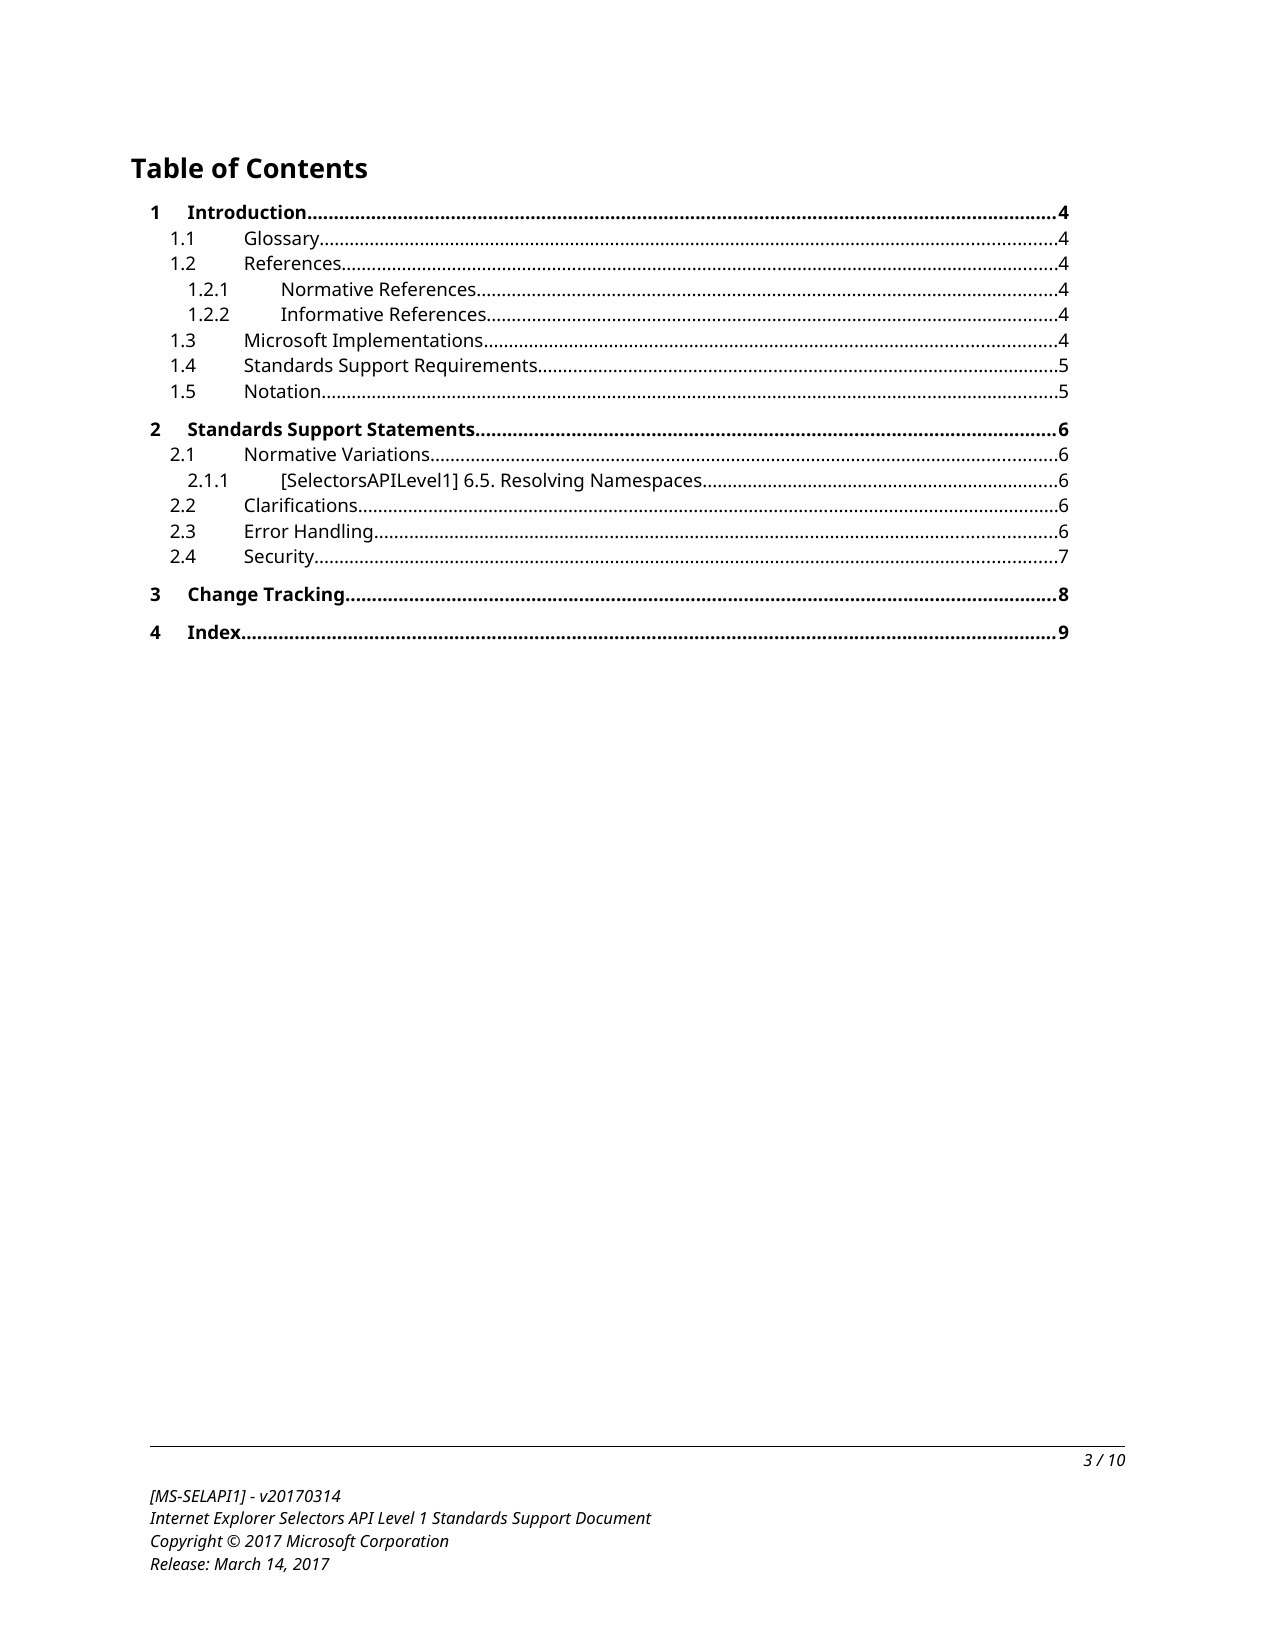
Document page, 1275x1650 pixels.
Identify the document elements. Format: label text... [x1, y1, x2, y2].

text 1 Introduction 4 [150, 199, 1078, 225]
text 2.4 Security 7 [169, 544, 1078, 569]
text 1.2.1 Normative References 4 [187, 276, 1078, 301]
text 2.1.1 [SelectorsAPILevel1] 6.5. Resolving Namespaces 6 [187, 467, 1078, 493]
text 4 Index 9 [150, 620, 1078, 645]
text 1.5 Notation 5 [169, 378, 1078, 403]
text 1.1 Glossary 4 [169, 225, 1078, 250]
text 1.2.2 Informative References 4 [187, 301, 1078, 327]
text 2.2 Clarifications 6 [169, 493, 1078, 518]
subtitle Table of Contents [131, 150, 1125, 187]
text 2 Standards Support Statements 6 [150, 416, 1078, 442]
text 2.3 Error Handling 6 [169, 518, 1078, 544]
text 3 Change Tracking 8 [150, 582, 1078, 607]
text 1.4 Standards Support Requirements 5 [169, 352, 1078, 378]
text 2.1 Normative Variations 6 [169, 442, 1078, 467]
text 1.3 Microsoft Implementations 4 [169, 327, 1078, 352]
text 1.2 References 4 [169, 250, 1078, 276]
